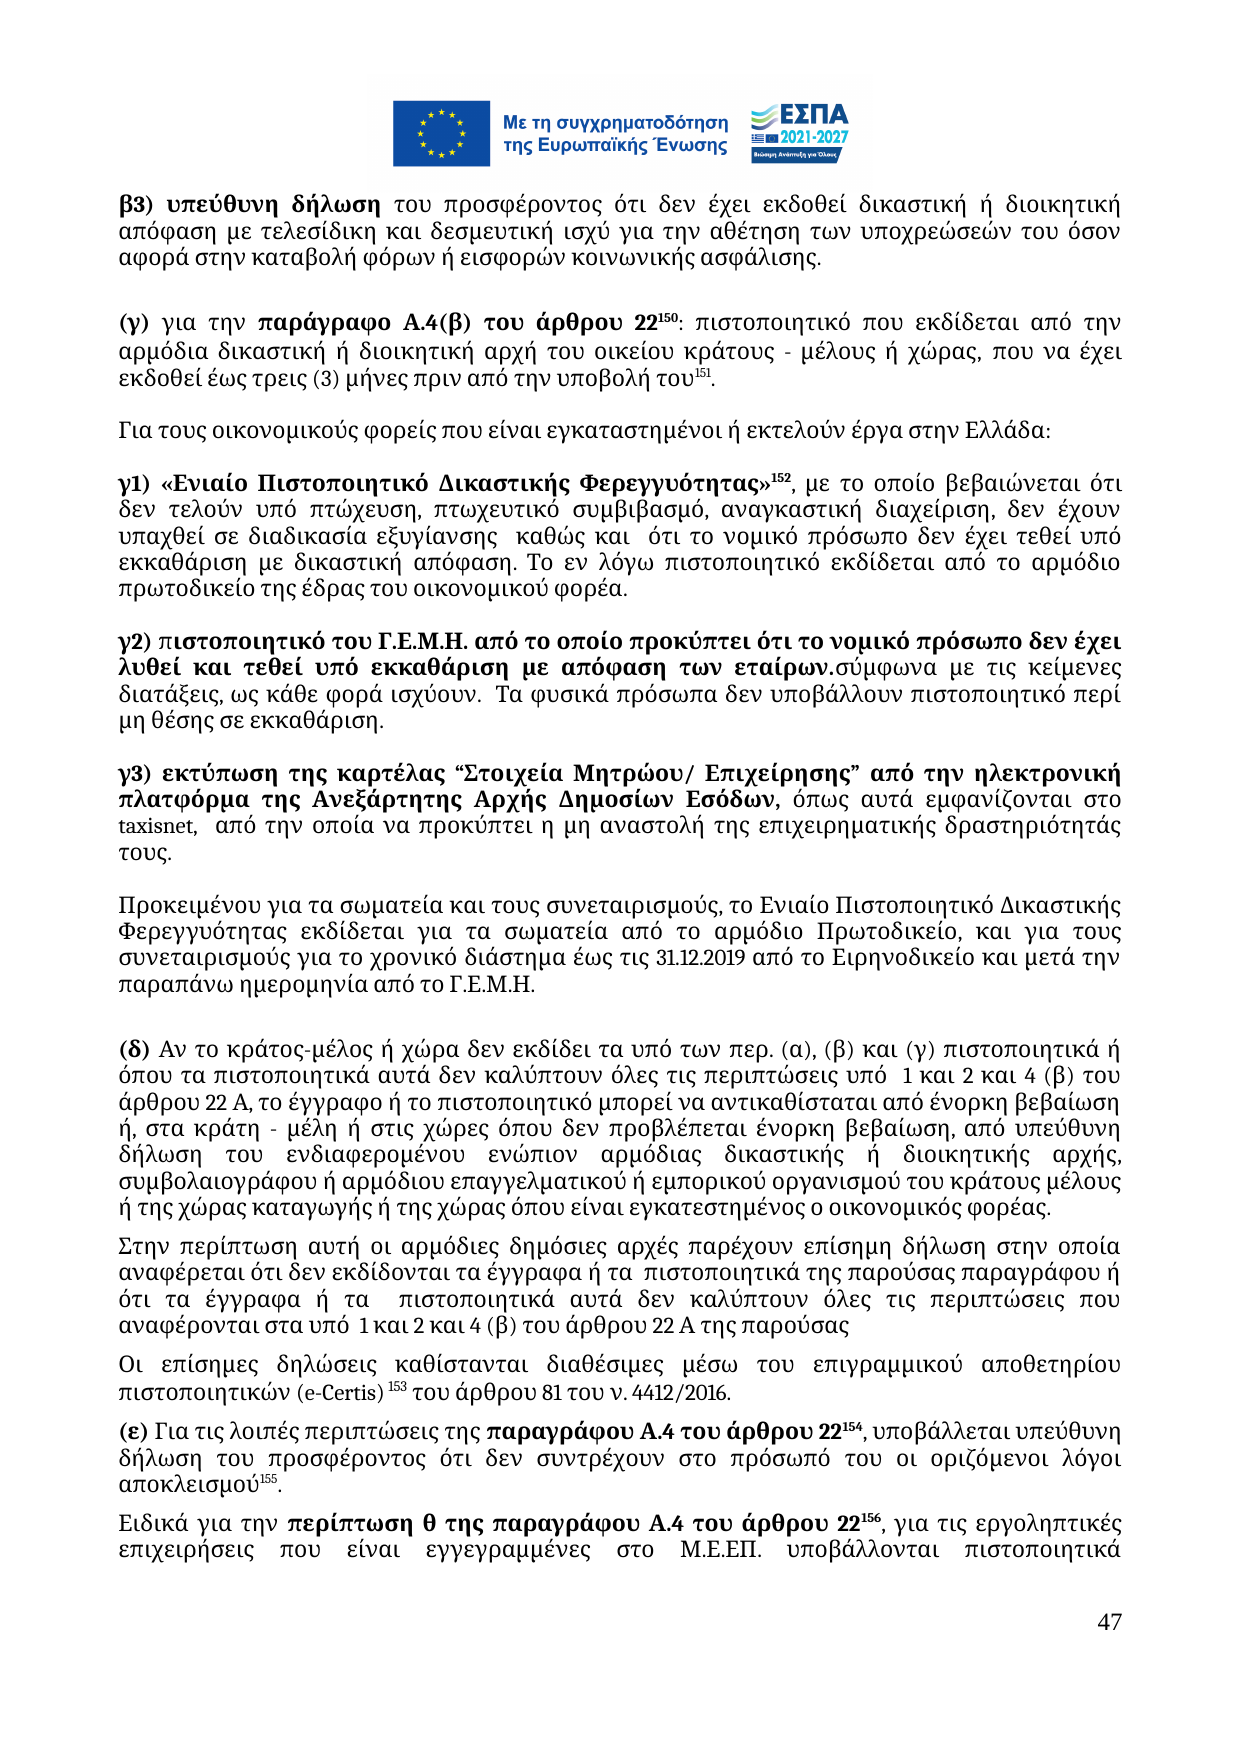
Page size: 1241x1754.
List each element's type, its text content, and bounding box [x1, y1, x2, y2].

text Προκειμένου για τα σωματεία και τους συνεταιρισμούς, το Ενιαίο Πιστοποιητικό Δικαστικής Φερεγγυότητας εκδίδεται για τα σωματεία από το αρμόδιο Πρωτοδικείο, και για τους συνεταιρισμούς για το χρονικό διάστημα έως τις 31.12.2019 από το Ειρηνοδικείο και μετά την παραπάνω ημερομηνία από το Γ.Ε.Μ.Η. [118, 892, 1122, 998]
text Στην περίπτωση αυτή οι αρμόδιες δημόσιες αρχές παρέχουν επίσημη δήλωση στην οποία αναφέρεται ότι δεν εκδίδονται τα έγγραφα ή τα πιστοποιητικά της παρούσας παραγράφου ή ότι τα έγγραφα ή τα πιστοποιητικά αυτά δεν καλύπτουν όλες τις περιπτώσεις που αναφέρονται στα υπό 1 και 2 και 4 (β) του άρθρου 22 Α της παρούσας [118, 1234, 1122, 1339]
text Για τους οικονομικούς φορείς που είναι εγκαταστημένοι ή εκτελούν έργα στην Ελλάδα: [118, 418, 1122, 444]
text (ε) Για τις λοιπές περιπτώσεις της παραγράφου Α.4 του άρθρου 22, υποβάλλεται υπεύθυνη δήλωση του προσφέροντος ότι δεν συντρέχουν στο πρόσωπό του οι οριζόμενοι λόγοι αποκλεισμού. [118, 1419, 1122, 1498]
text (γ) για την παράγραφο Α.4(β) του άρθρου 22: πιστοποιητικό που εκδίδεται από την αρμόδια δικαστική ή διοικητική αρχή του οικείου κράτους - μέλους ή χώρας, που να έχει εκδοθεί έως τρεις (3) μήνες πριν από την υποβολή του. [118, 310, 1122, 392]
text Οι επίσημες δηλώσεις καθίστανται διαθέσιμες μέσω του επιγραμμικού αποθετηρίου πιστοποιητικών (e-Certis) του άρθρου 81 του ν. 4412/2016. [118, 1352, 1122, 1407]
text γ3) εκτύπωση της καρτέλας “Στοιχεία Μητρώου/ Επιχείρησης” από την ηλεκτρονική πλατφόρμα της Ανεξάρτητης Αρχής Δημοσίων Εσόδων, όπως αυτά εμφανίζονται στο taxisnet, από την οποία να προκύπτει η μη αναστολή της επιχειρηματικής δραστηριότητάς τους. [118, 761, 1122, 866]
picture [367, 74, 873, 192]
text γ1) «Ενιαίο Πιστοποιητικό Δικαστικής Φερεγγυότητας», με το οποίο βεβαιώνεται ότι δεν τελούν υπό πτώχευση, πτωχευτικό συμβιβασμό, αναγκαστική διαχείριση, δεν έχουν υπαχθεί σε διαδικασία εξυγίανσης καθώς και ότι το νομικό πρόσωπο δεν έχει τεθεί υπό εκκαθάριση με δικαστική απόφαση. Το εν λόγω πιστοποιητικό εκδίδεται από το αρμόδιο πρωτοδικείο της έδρας του οικονομικού φορέα. [118, 471, 1122, 602]
text β3) υπεύθυνη δήλωση του προσφέροντος ότι δεν έχει εκδοθεί δικαστική ή διοικητική απόφαση με τελεσίδικη και δεσμευτική ισχύ για την αθέτηση των υποχρεώσεών του όσον αφορά στην καταβολή φόρων ή εισφορών κοινωνικής ασφάλισης. [118, 192, 1122, 271]
text γ2) πιστοποιητικό του Γ.Ε.Μ.Η. από το οποίο προκύπτει ότι το νομικό πρόσωπο δεν έχει λυθεί και τεθεί υπό εκκαθάριση με απόφαση των εταίρων.σύμφωνα με τις κείμενες διατάξεις, ως κάθε φορά ισχύουν. Τα φυσικά πρόσωπα δεν υποβάλλουν πιστοποιητικό περί μη θέσης σε εκκαθάριση. [118, 629, 1122, 734]
text (δ) Αν το κράτος-μέλος ή χώρα δεν εκδίδει τα υπό των περ. (α), (β) και (γ) πιστοποιητικά ή όπου τα πιστοποιητικά αυτά δεν καλύπτουν όλες τις περιπτώσεις υπό 1 και 2 και 4 (β) του άρθρου 22 Α, το έγγραφο ή το πιστοποιητικό μπορεί να αντικαθίσταται από ένορκη βεβαίωση ή, στα κράτη - μέλη ή στις χώρες όπου δεν προβλέπεται ένορκη βεβαίωση, από υπεύθυνη δήλωση του ενδιαφερομένου ενώπιον αρμόδιας δικαστικής ή διοικητικής αρχής, συμβολαιογράφου ή αρμόδιου επαγγελματικού ή εμπορικού οργανισμού του κράτους μέλους ή της χώρας καταγωγής ή της χώρας όπου είναι εγκατεστημένος ο οικονομικός φορέας. [118, 1037, 1122, 1221]
